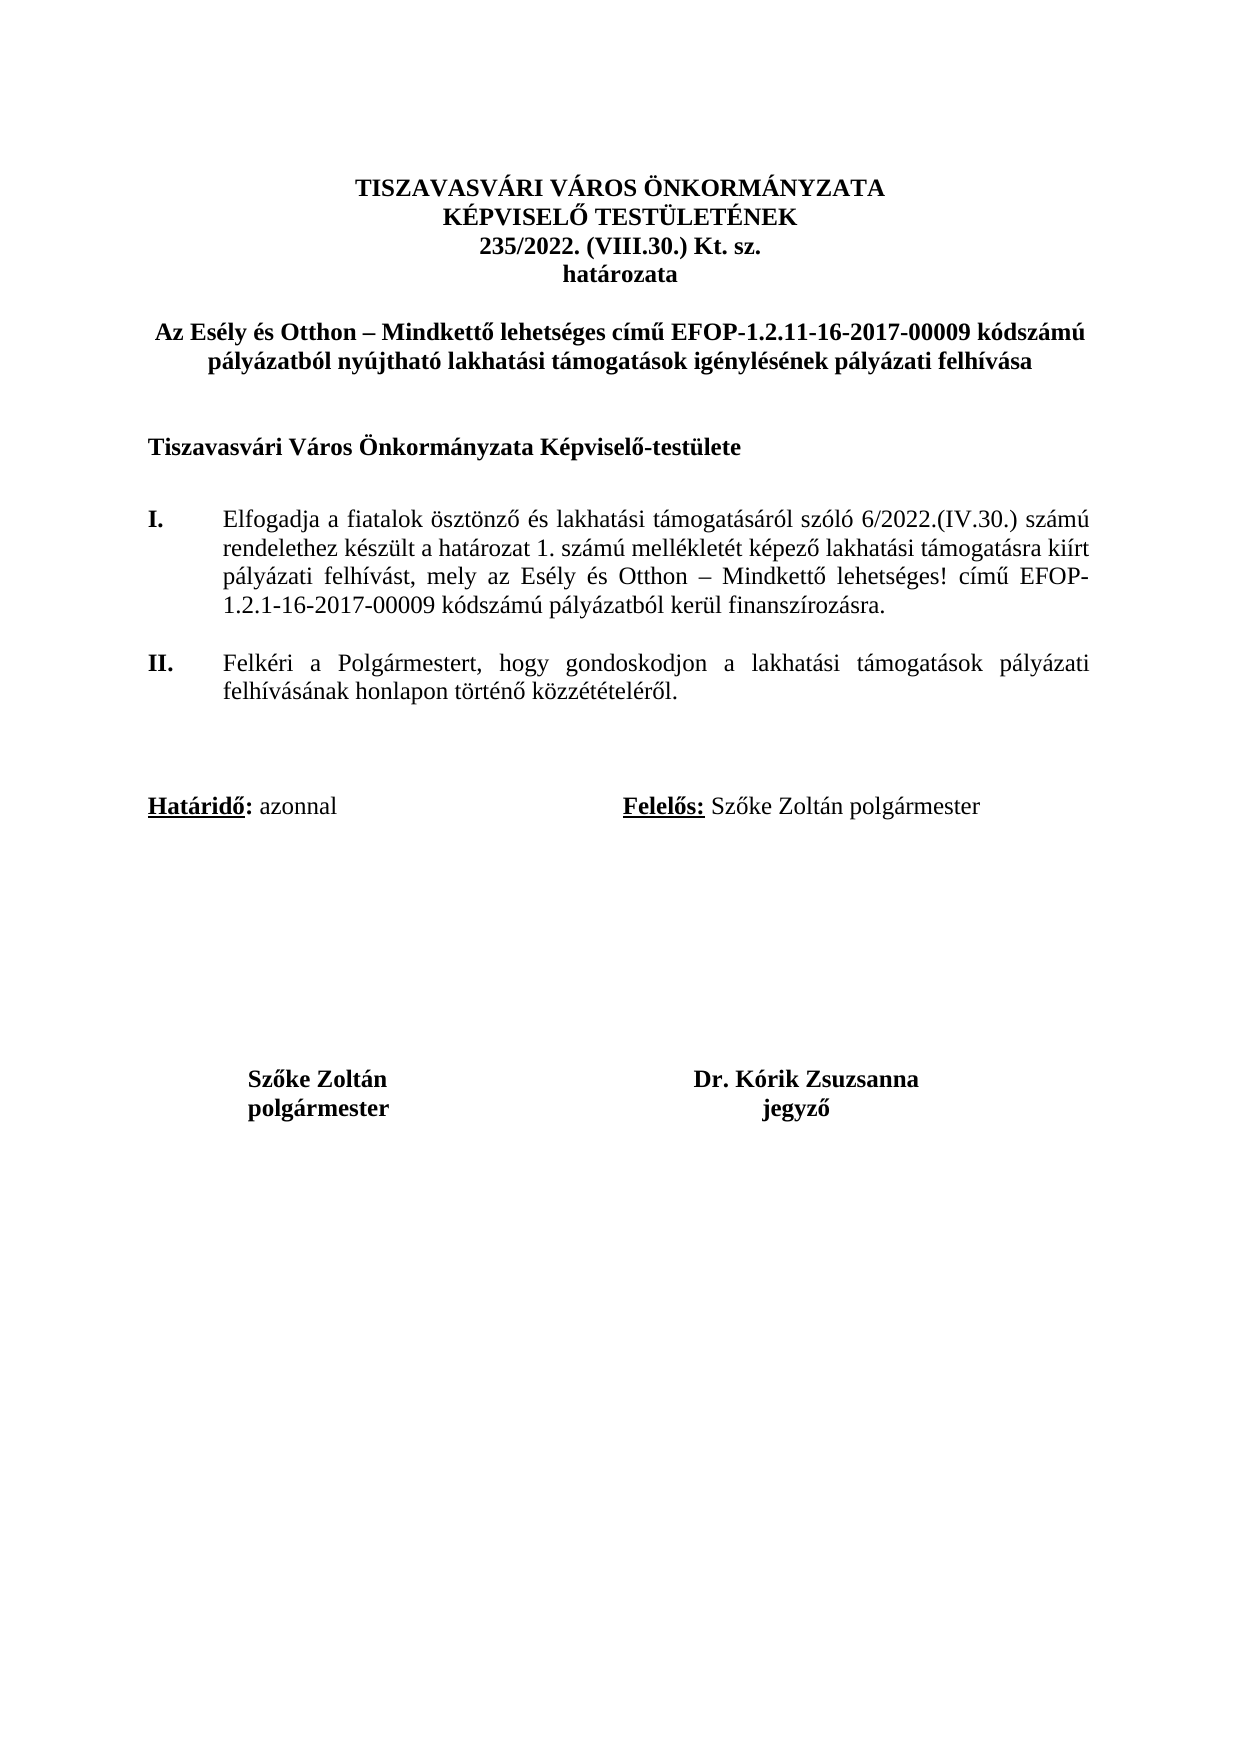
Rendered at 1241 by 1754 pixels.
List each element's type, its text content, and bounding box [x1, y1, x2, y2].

text 235/2022. (VIII.30.) Kt. sz. [148, 231, 1093, 259]
list Elfogadja a fiatalok ösztönző és lakhatási támogatásáról szóló 6/2022.(IV.30.) számú rendelethez készült a határozat 1. számú mellékletét képező lakhatási támogatásra kiírt pályázati felhívást, mely az Esély és Otthon – Mindkettő lehetséges! című EFOP-1.2.1-16-2017-00009 kódszámú pályázatból kerül finanszírozásra. [148, 504, 1090, 619]
text határozata [148, 259, 1093, 288]
text Az Esély és Otthon – Mindkettő lehetséges című EFOP-1.2.11-16-2017-00009 kódszámú pályázatból nyújtható lakhatási támogatások igénylésének pályázati felhívása [148, 317, 1093, 374]
text Tiszavasvári Város Önkormányzata Képviselő-testülete [148, 432, 1090, 461]
text TISZAVASVÁRI VÁROS ÖNKORMÁNYZATA [148, 173, 1093, 202]
text Határidő: azonnal Felelős: Szőke Zoltán polgármester [148, 791, 1090, 820]
list Felkéri a Polgármestert, hogy gondoskodjon a lakhatási támogatások pályázati felhívásának honlapon történő közzétételéről. [148, 648, 1090, 705]
text polgármester jegyző [148, 1093, 1093, 1122]
text Szőke Zoltán Dr. Kórik Zsuzsanna [148, 1064, 1093, 1093]
text KÉPVISELŐ TESTÜLETÉNEK [148, 202, 1093, 231]
